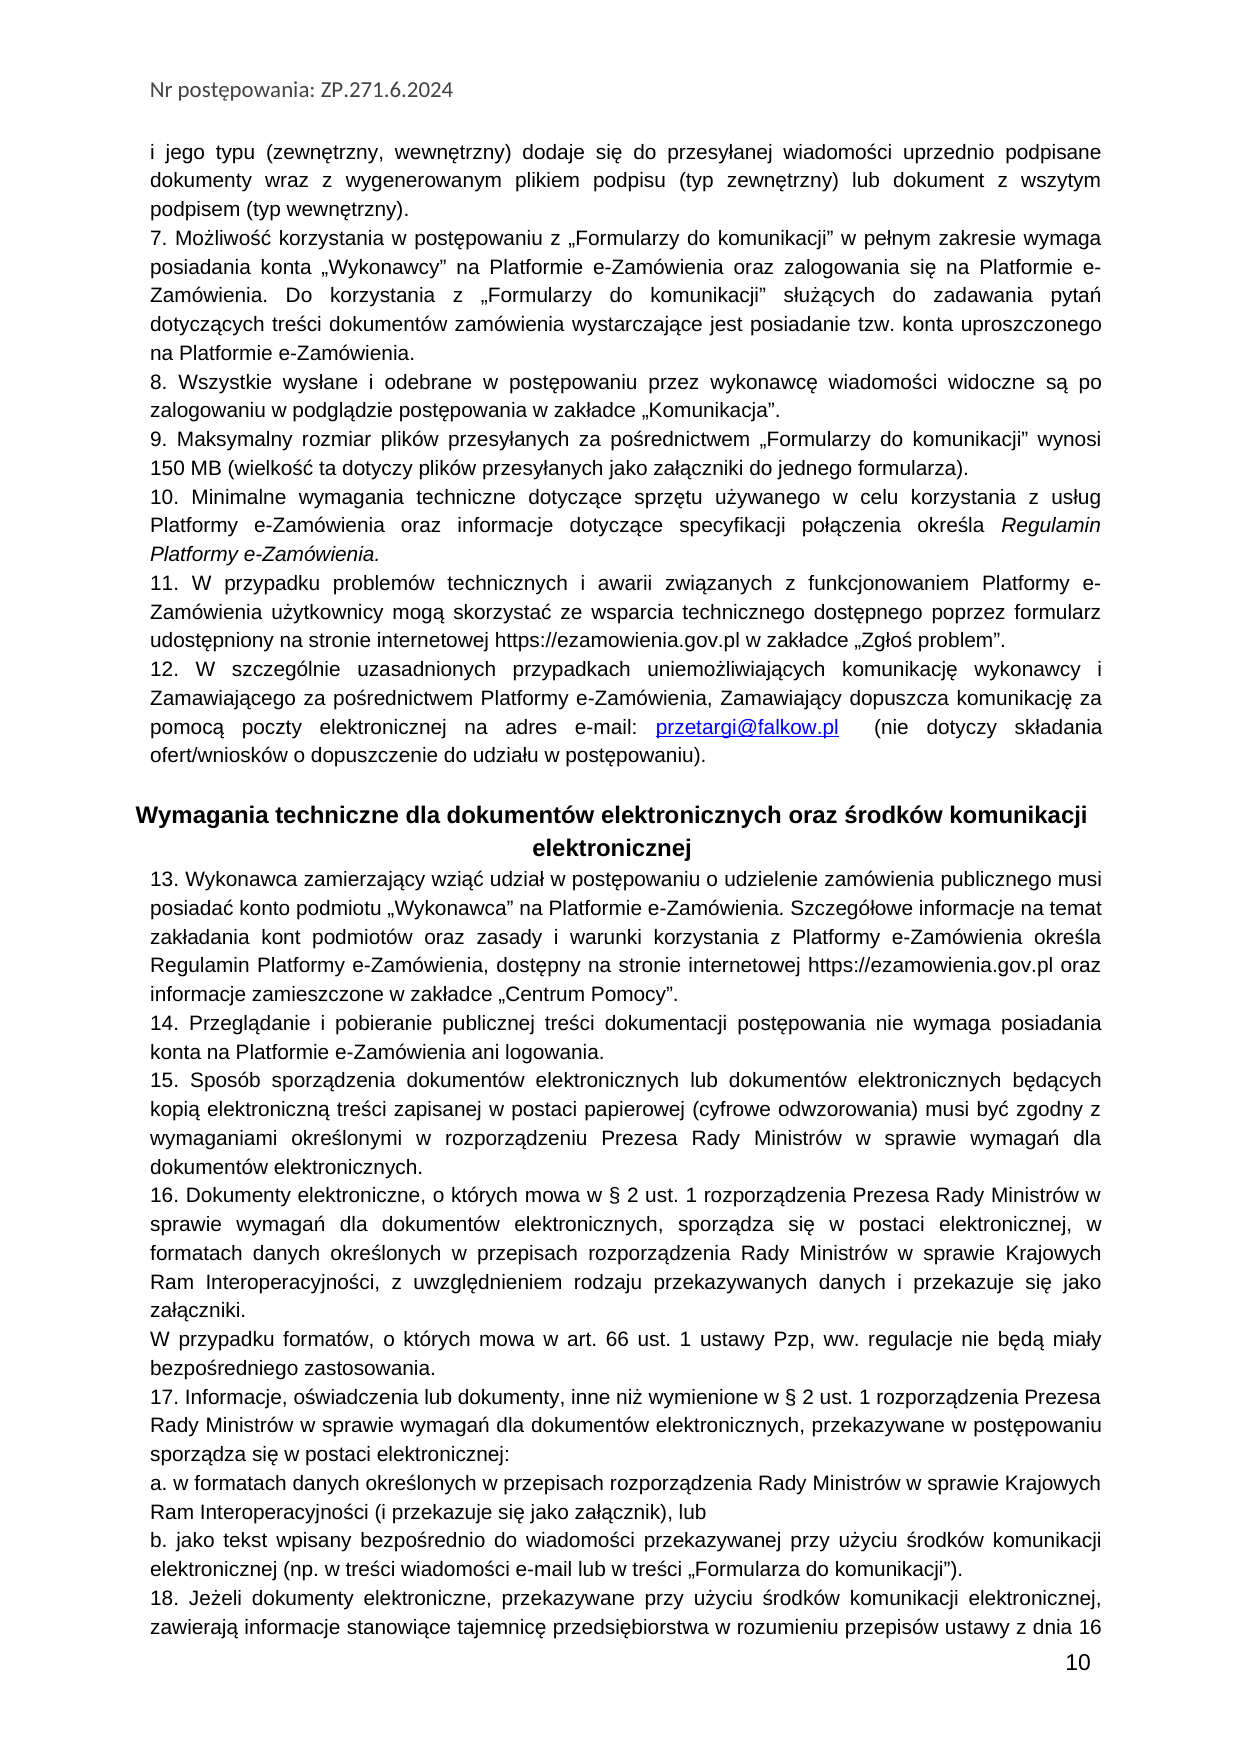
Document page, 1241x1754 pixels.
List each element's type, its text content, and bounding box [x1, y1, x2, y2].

subtitle 8. Wszystkie wysłane i odebrane w postępowaniu przez wykonawcę wiadomości widoczne są po zalogowaniu w podglądzie postępowania w zakładce „Komunikacja”. [150, 369, 1103, 422]
subtitle 14. Przeglądanie i pobieranie publicznej treści dokumentacji postępowania nie wymaga posiadania konta na Platformie e-Zamówienia ani logowania. [150, 1011, 1103, 1063]
subtitle a. w formatach danych określonych w przepisach rozporządzenia Rady Ministrów w sprawie Krajowych Ram Interoperacyjności (i przekazuje się jako załącznik), lub [150, 1471, 1103, 1523]
subtitle 12. W szczególnie uzasadnionych przypadkach uniemożliwiających komunikację wykonawcy i Zamawiającego za pośrednictwem Platformy e-Zamówienia, Zamawiający dopuszcza komunikację za pomocą poczty elektronicznej na adres e-mail: przetargi@falkow.pl (nie dotyczy składania ofert/wniosków o dopuszczenie do udziału w postępowaniu). [150, 657, 1103, 767]
subtitle Wymagania techniczne dla dokumentów elektronicznych oraz środków komunikacji elektronicznej [121, 801, 1103, 862]
subtitle b. jako tekst wpisany bezpośrednio do wiadomości przekazywanej przy użyciu środków komunikacji elektronicznej (np. w treści wiadomości e-mail lub w treści „Formularza do komunikacji”). [150, 1528, 1103, 1581]
subtitle 15. Sposób sporządzenia dokumentów elektronicznych lub dokumentów elektronicznych będących kopią elektroniczną treści zapisanej w postaci papierowej (cyfrowe odwzorowania) musi być zgodny z wymaganiami określonymi w rozporządzeniu Prezesa Rady Ministrów w sprawie wymagań dla dokumentów elektronicznych. [150, 1068, 1103, 1178]
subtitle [150, 139, 1103, 221]
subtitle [150, 1586, 1103, 1638]
subtitle 16. Dokumenty elektroniczne, o których mowa w § 2 ust. 1 rozporządzenia Prezesa Rady Ministrów w sprawie wymagań dla dokumentów elektronicznych, sporządza się w postaci elektronicznej, w formatach danych określonych w przepisach rozporządzenia Rady Ministrów w sprawie Krajowych Ram Interoperacyjności, z uwzględnieniem rodzaju przekazywanych danych i przekazuje się jako załączniki. [150, 1183, 1103, 1322]
subtitle 9. Maksymalny rozmiar plików przesyłanych za pośrednictwem „Formularzy do komunikacji” wynosi 150 MB (wielkość ta dotyczy plików przesyłanych jako załączniki do jednego formularza). [150, 427, 1103, 480]
subtitle W przypadku formatów, o których mowa w art. 66 ust. 1 ustawy Pzp, ww. regulacje nie będą miały bezpośredniego zastosowania. [150, 1327, 1103, 1380]
subtitle 10. Minimalne wymagania techniczne dotyczące sprzętu używanego w celu korzystania z usług Platformy e-Zamówienia oraz informacje dotyczące specyfikacji połączenia określa Regulamin Platformy e-Zamówienia. [150, 484, 1103, 566]
subtitle 7. Możliwość korzystania w postępowaniu z „Formularzy do komunikacji” w pełnym zakresie wymaga posiadania konta „Wykonawcy” na Platformie e-Zamówienia oraz zalogowania się na Platformie e-Zamówienia. Do korzystania z „Formularzy do komunikacji” służących do zadawania pytań dotyczących treści dokumentów zamówienia wystarczające jest posiadanie tzw. konta uproszczonego na Platformie e-Zamówienia. [150, 226, 1103, 365]
subtitle 11. W przypadku problemów technicznych i awarii związanych z funkcjonowaniem Platformy e-Zamówienia użytkownicy mogą skorzystać ze wsparcia technicznego dostępnego poprzez formularz udostępniony na stronie internetowej https://ezamowienia.gov.pl w zakładce „Zgłoś problem”. [150, 571, 1103, 652]
subtitle 17. Informacje, oświadczenia lub dokumenty, inne niż wymienione w § 2 ust. 1 rozporządzenia Prezesa Rady Ministrów w sprawie wymagań dla dokumentów elektronicznych, przekazywane w postępowaniu sporządza się w postaci elektronicznej: [150, 1384, 1103, 1466]
subtitle 13. Wykonawca zamierzający wziąć udział w postępowaniu o udzielenie zamówienia publicznego musi posiadać konto podmiotu „Wykonawca” na Platformie e-Zamówienia. Szczegółowe informacje na temat zakładania kont podmiotów oraz zasady i warunki korzystania z Platformy e-Zamówienia określa Regulamin Platformy e-Zamówienia, dostępny na stronie internetowej https://ezamowienia.gov.pl oraz informacje zamieszczone w zakładce „Centrum Pomocy”. [150, 867, 1103, 1006]
